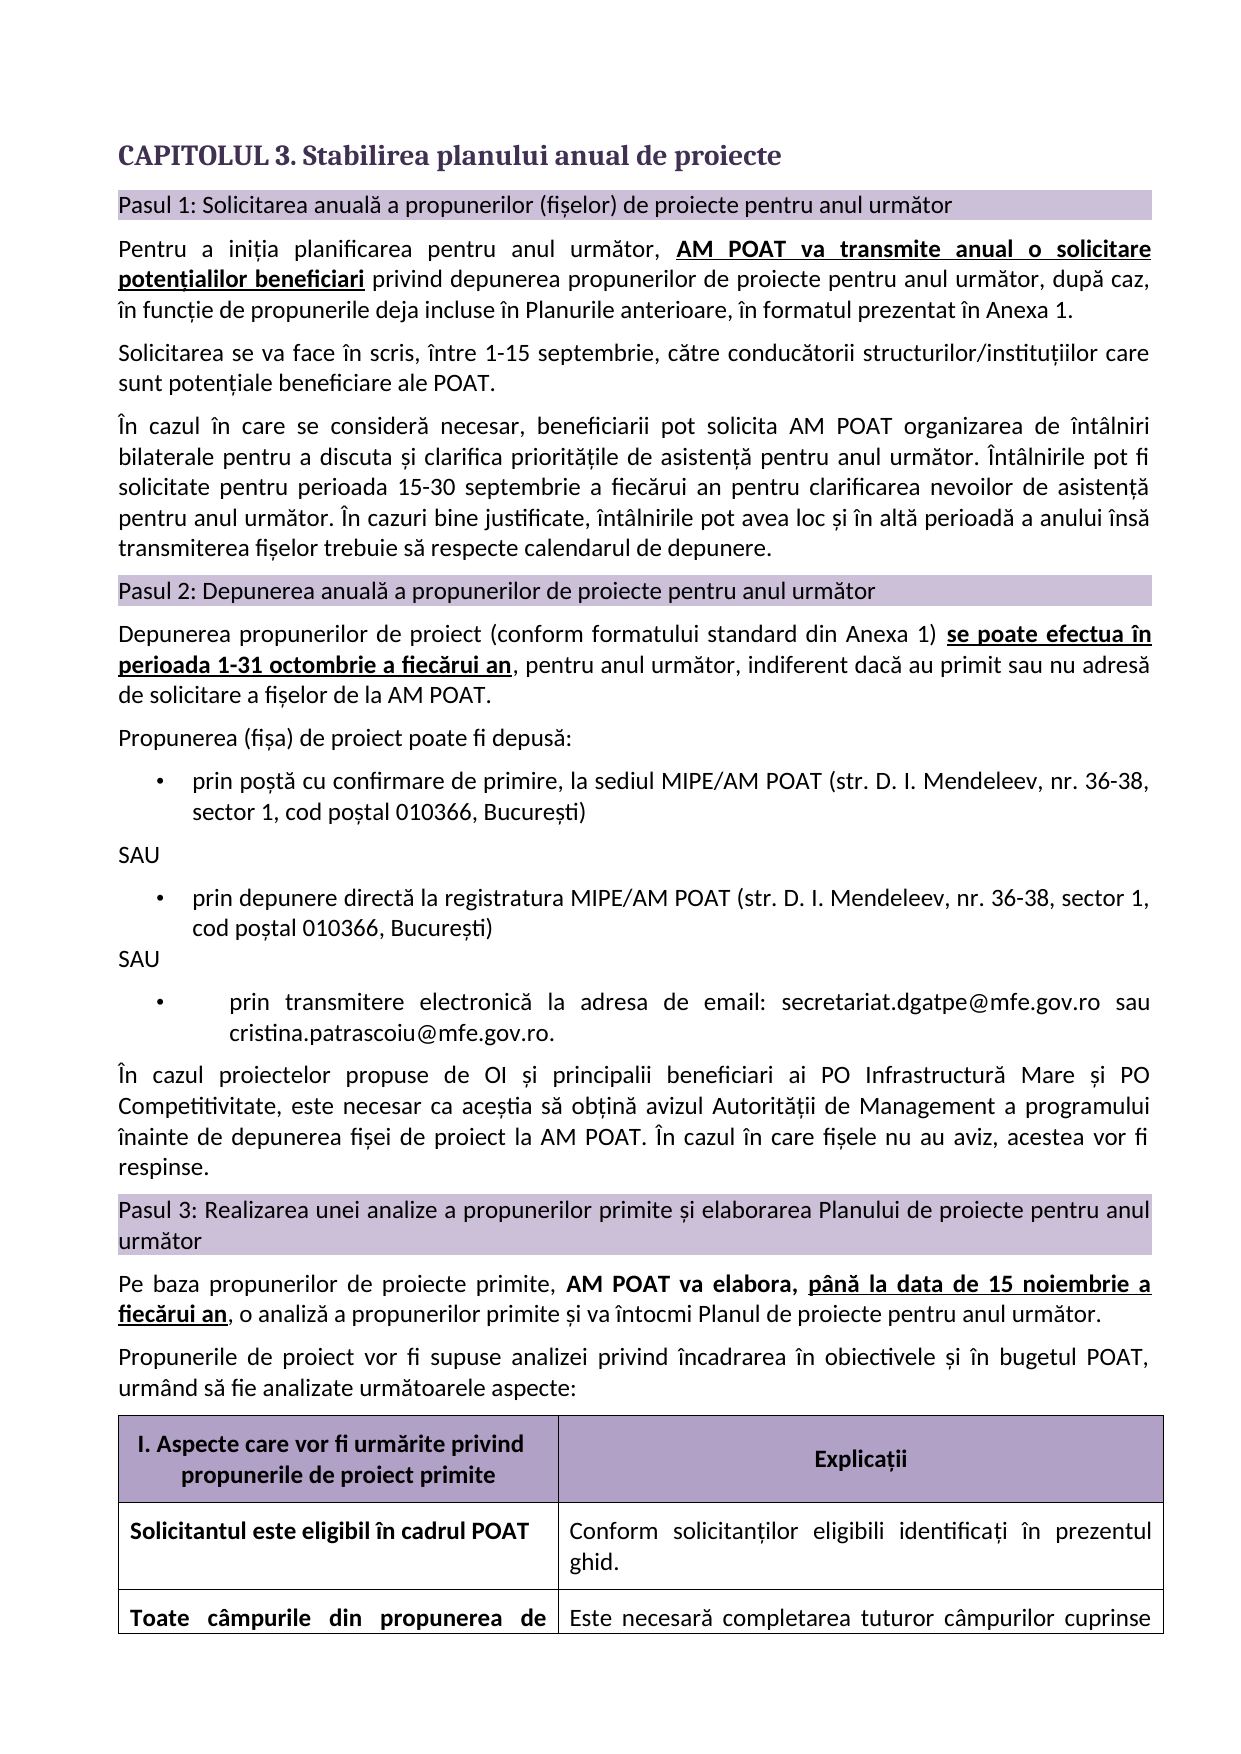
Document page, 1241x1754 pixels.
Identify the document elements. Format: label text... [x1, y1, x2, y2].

text Solicitarea se va face în scris, între 1-15 septembrie, către conducătorii structurilor/instituțiilor care sunt potențiale beneficiare ale POAT. [118, 337, 1152, 398]
text Depunerea propunerilor de proiect (conform formatului standard din Anexa 1) se poate efectua în perioada 1-31 octombrie a fiecărui an, pentru anul următor, indiferent dacă au primit sau nu adresă de solicitare a fișelor de la AM POAT. [118, 618, 1152, 710]
text Pasul 1: Solicitarea anuală a propunerilor (fișelor) de proiecte pentru anul următor [118, 190, 1152, 220]
text Propunerile de proiect vor fi supuse analizei privind încadrarea în obiectivele și în bugetul POAT, urmând să fie analizate următoarele aspecte: [118, 1341, 1152, 1402]
text SAU [118, 943, 1152, 974]
table_cell Solicitantul este eligibil în cadrul POAT [119, 1503, 558, 1589]
text SAU [118, 839, 1152, 869]
list prin transmitere electronică la adresa de email: secretariat.dgatpe@mfe.gov.ro sau cristina.patrascoiu@mfe.gov.ro. [156, 986, 1152, 1047]
text Pentru a iniția planificarea pentru anul următor, AM POAT va transmite anual o solicitare potențialilor beneficiari privind depunerea propunerilor de proiecte pentru anul următor, după caz, în funcție de propunerile deja incluse în Planurile anterioare, în formatul prezentat în Anexa 1. [118, 233, 1152, 324]
table_cell Conform solicitanților eligibili identificaţi în prezentul ghid. [559, 1503, 1163, 1589]
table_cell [559, 1590, 1163, 1633]
list prin depunere directă la registratura MIPE/AM POAT (str. D. I. Mendeleev, nr. 36-38, sector 1, cod poștal 010366, București) [156, 882, 1152, 943]
text În cazul în care se consideră necesar, beneficiarii pot solicita AM POAT organizarea de întâlniri bilaterale pentru a discuta și clarifica prioritățile de asistență pentru anul următor. Întâlnirile pot fi solicitate pentru perioada 15-30 septembrie a fiecărui an pentru clarificarea nevoilor de asistență pentru anul următor. În cazuri bine justificate, întâlnirile pot avea loc și în altă perioadă a anului însă transmiterea fișelor trebuie să respecte calendarul de depunere. [118, 410, 1152, 563]
table_header Explicaţii [559, 1416, 1163, 1502]
text Propunerea (fişa) de proiect poate fi depusă: [118, 722, 1152, 753]
table_header I. Aspecte care vor fi urmărite privind propunerile de proiect primite [119, 1416, 558, 1502]
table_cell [119, 1590, 558, 1633]
text Pasul 2: Depunerea anuală a propunerilor de proiecte pentru anul următor [118, 575, 1152, 606]
list prin poştă cu confirmare de primire, la sediul MIPE/AM POAT (str. D. I. Mendeleev, nr. 36-38, sector 1, cod poștal 010366, București) [156, 766, 1152, 827]
subtitle CAPITOLUL 3. Stabilirea planului anual de proiecte [118, 139, 1152, 172]
text Pasul 3: Realizarea unei analize a propunerilor primite și elaborarea Planului de proiecte pentru anul următor [118, 1194, 1152, 1255]
text În cazul proiectelor propuse de OI și principalii beneficiari ai PO Infrastructură Mare și PO Competitivitate, este necesar ca aceștia să obțină avizul Autorității de Management a programului înainte de depunerea fișei de proiect la AM POAT. În cazul în care fișele nu au aviz, acestea vor fi respinse. [118, 1060, 1152, 1182]
text Pe baza propunerilor de proiecte primite, AM POAT va elabora, până la data de 15 noiembrie a fiecărui an, o analiză a propunerilor primite și va întocmi Planul de proiecte pentru anul următor. [118, 1268, 1152, 1329]
